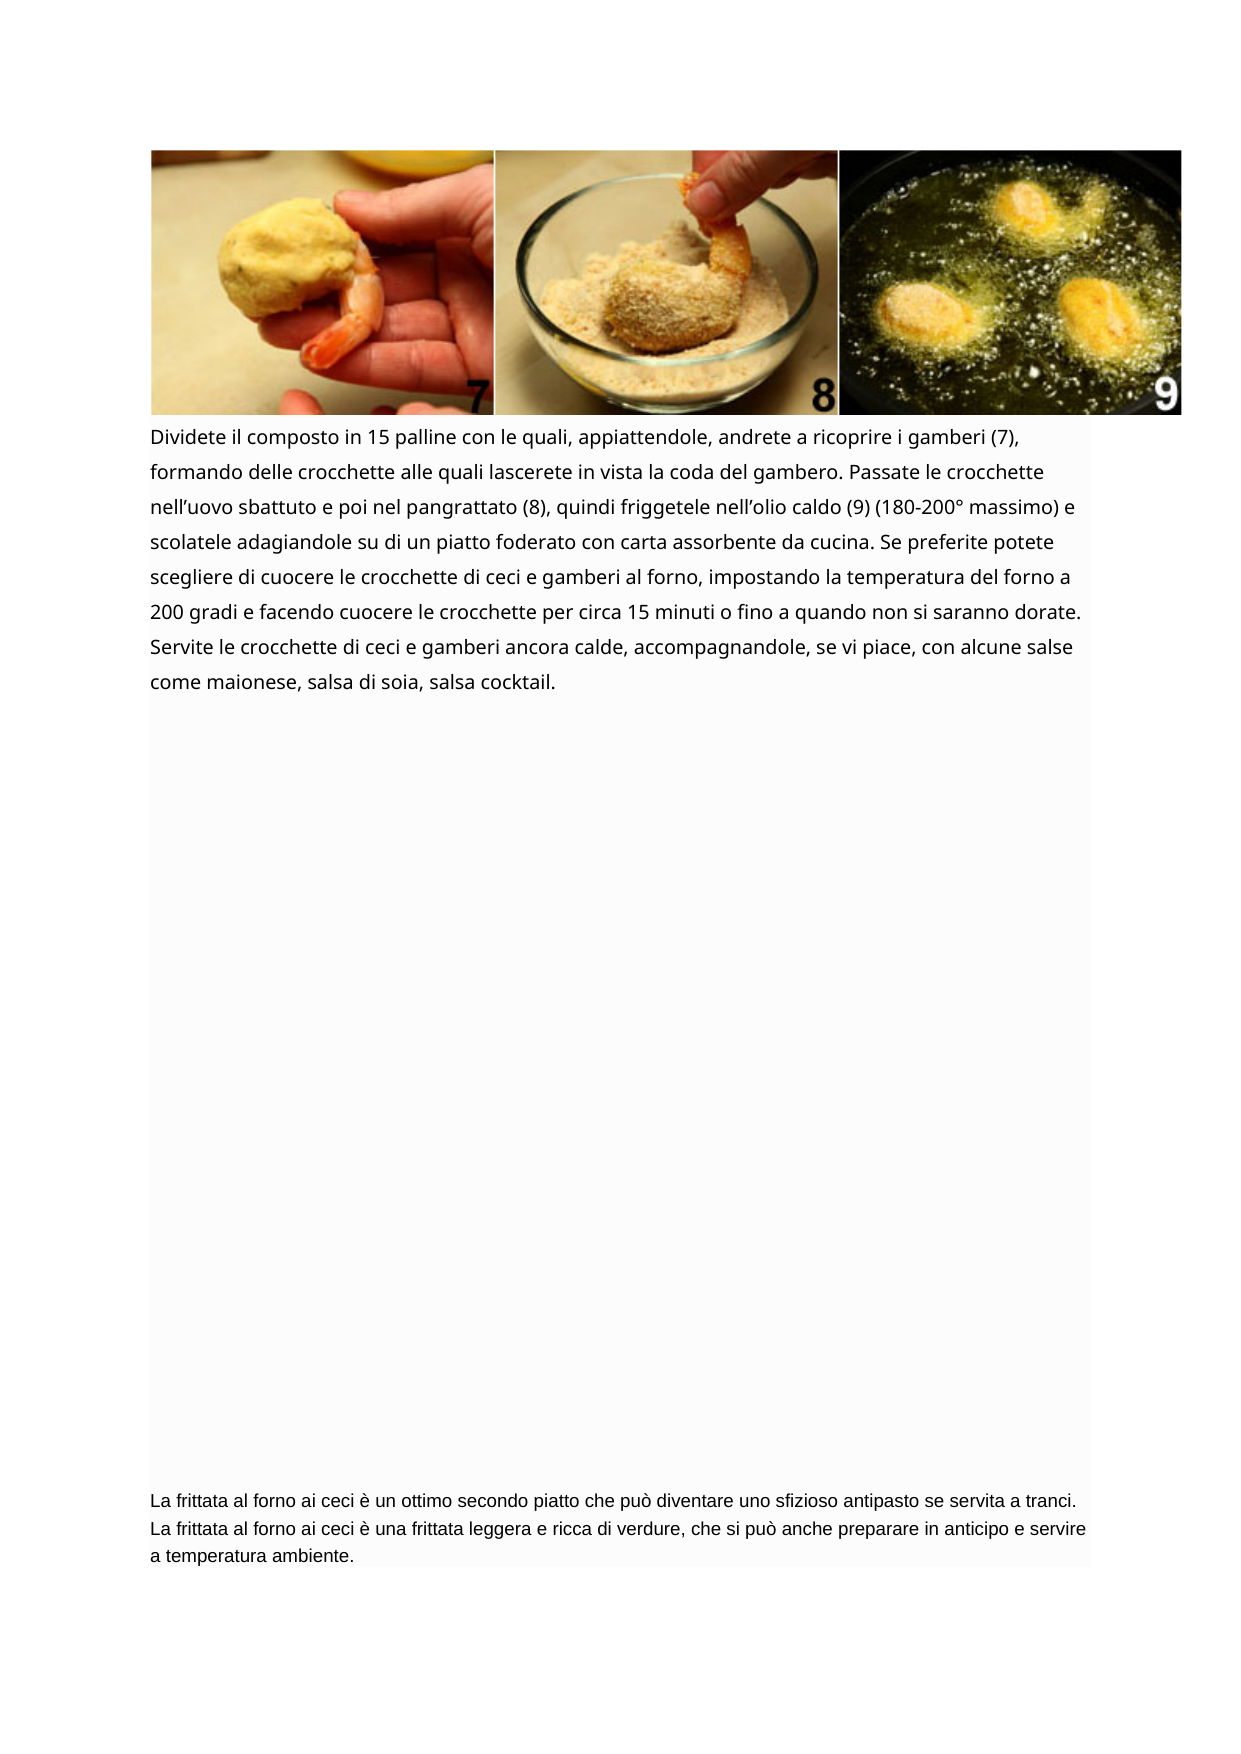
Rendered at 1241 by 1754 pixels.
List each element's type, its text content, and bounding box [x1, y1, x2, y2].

text Dividete il composto in 15 palline con le quali, appiattendole, andrete a ricoprire i gamberi (7), formando delle crocchette alle quali lascerete in vista la coda del gambero. Passate le crocchette nell’uovo sbattuto e poi nel pangrattato (8), quindi friggetele nell’olio caldo (9) (180-200° massimo) e scolatele adagiandole su di un piatto foderato con carta assorbente da cucina. Se preferite potete scegliere di cuocere le crocchette di ceci e gamberi al forno, impostando la temperatura del forno a 200 gradi e facendo cuocere le crocchette per circa 15 minuti o fino a quando non si saranno dorate. Servite le crocchette di ceci e gamberi ancora calde, accompagnandole, se vi piace, con alcune salse come maionese, salsa di soia, salsa cocktail. [150, 415, 1090, 695]
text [150, 1484, 1090, 1567]
picture [150, 150, 1182, 415]
